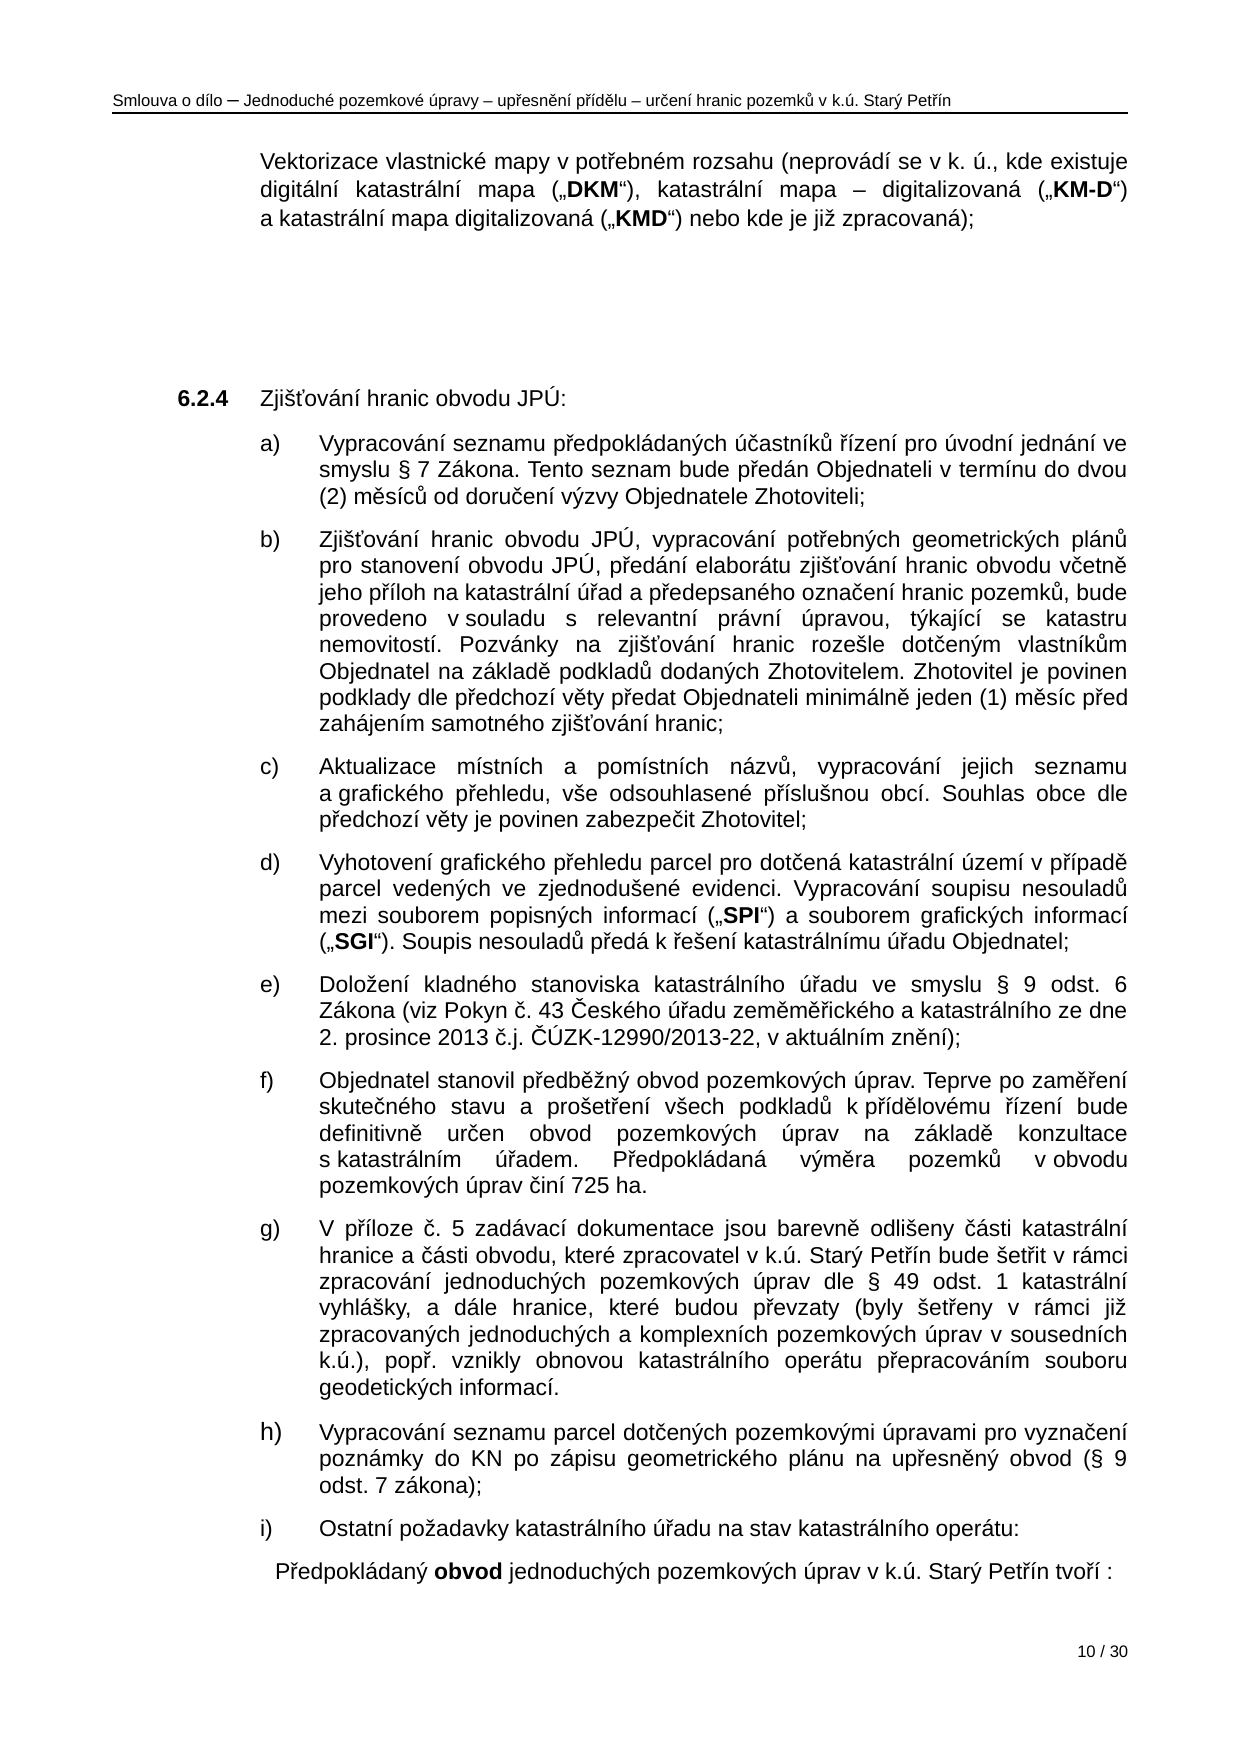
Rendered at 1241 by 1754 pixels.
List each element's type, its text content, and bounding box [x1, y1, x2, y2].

list Vyhotovení grafického přehledu parcel pro dotčená katastrální území v případě parcel vedených ve zjednodušené evidenci. Vypracování soupisu nesouladů mezi souborem popisných informací („SPI“) a souborem grafických informací („SGI“). Soupis nesouladů předá k řešení katastrálnímu úřadu Objednatel; [260, 849, 1128, 954]
list Vypracování seznamu parcel dotčených pozemkovými úpravami pro vyznačení poznámky do KN po zápisu geometrického plánu na upřesněný obvod (§ 9 odst. 7 zákona); [260, 1416, 1128, 1498]
text Zjišťování hranic obvodu JPÚ: [177, 385, 1128, 411]
list Objednatel stanovil předběžný obvod pozemkových úprav. Teprve po zaměření skutečného stavu a prošetření všech podkladů k přídělovému řízení bude definitivně určen obvod pozemkových úprav na základě konzultace s katastrálním úřadem. Předpokládaná výměra pozemků v obvodu pozemkových úprav činí 725 ha. [260, 1067, 1128, 1199]
list V příloze č. 5 zadávací dokumentace jsou barevně odlišeny části katastrální hranice a části obvodu, které zpracovatel v k.ú. Starý Petřín bude šetřit v rámci zpracování jednoduchých pozemkových úprav dle § 49 odst. 1 katastrální vyhlášky, a dále hranice, které budou převzaty (byly šetřeny v rámci již zpracovaných jednoduchých a komplexních pozemkových úprav v sousedních k.ú.), popř. vznikly obnovou katastrálního operátu přepracováním souboru geodetických informací. [260, 1215, 1128, 1400]
text Předpokládaný obvod jednoduchých pozemkových úprav v k.ú. Starý Petřín tvoří : [275, 1558, 1128, 1584]
list Vektorizace vlastnické mapy v potřebném rozsahu (neprovádí se v k. ú., kde existuje digitální katastrální mapa („DKM“), katastrální mapa – digitalizovaná („KM-D“) a katastrální mapa digitalizovaná („KMD“) nebo kde je již zpracovaná); [260, 148, 1128, 231]
list Zjišťování hranic obvodu JPÚ, vypracování potřebných geometrických plánů pro stanovení obvodu JPÚ, předání elaborátu zjišťování hranic obvodu včetně jeho příloh na katastrální úřad a předepsaného označení hranic pozemků, bude provedeno v souladu s relevantní právní úpravou, týkající se katastru nemovitostí. Pozvánky na zjišťování hranic rozešle dotčeným vlastníkům Objednatel na základě podkladů dodaných Zhotovitelem. Zhotovitel je povinen podklady dle předchozí věty předat Objednateli minimálně jeden (1) měsíc před zahájením samotného zjišťování hranic; [260, 526, 1128, 737]
list Aktualizace místních a pomístních názvů, vypracování jejich seznamu a grafického přehledu, vše odsouhlasené příslušnou obcí. Souhlas obce dle předchozí věty je povinen zabezpečit Zhotovitel; [260, 753, 1128, 832]
list Ostatní požadavky katastrálního úřadu na stav katastrálního operátu: [260, 1514, 1128, 1541]
list Doložení kladného stanoviska katastrálního úřadu ve smyslu § 9 odst. 6 Zákona (viz Pokyn č. 43 Českého úřadu zeměměřického a katastrálního ze dne 2. prosince 2013 č.j. ČÚZK-12990/2013-22, v aktuálním znění); [260, 971, 1128, 1050]
list Vypracování seznamu předpokládaných účastníků řízení pro úvodní jednání ve smyslu § 7 Zákona. Tento seznam bude předán Objednateli v termínu do dvou (2) měsíců od doručení výzvy Objednatele Zhotoviteli; [260, 430, 1128, 509]
